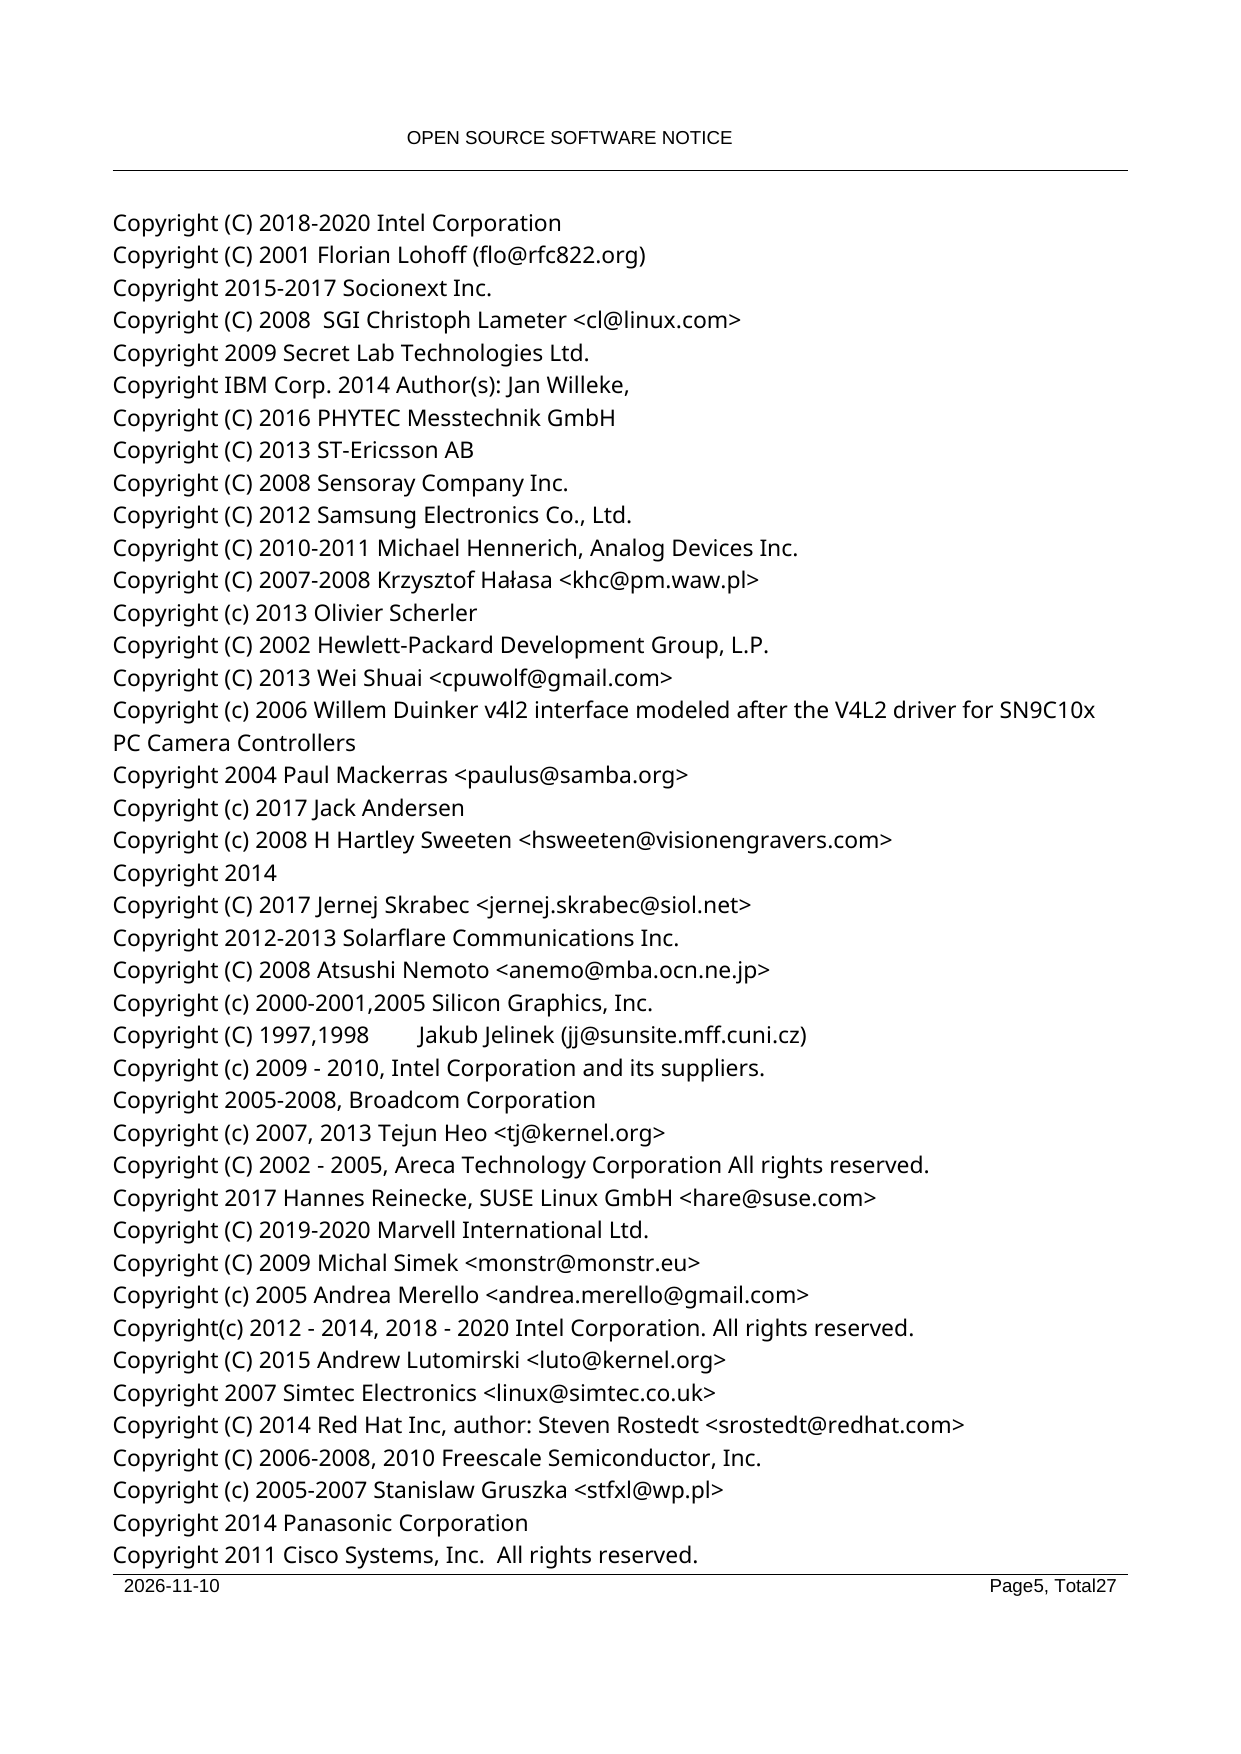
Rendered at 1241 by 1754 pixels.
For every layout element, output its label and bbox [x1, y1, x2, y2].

text [112, 206, 1128, 1571]
